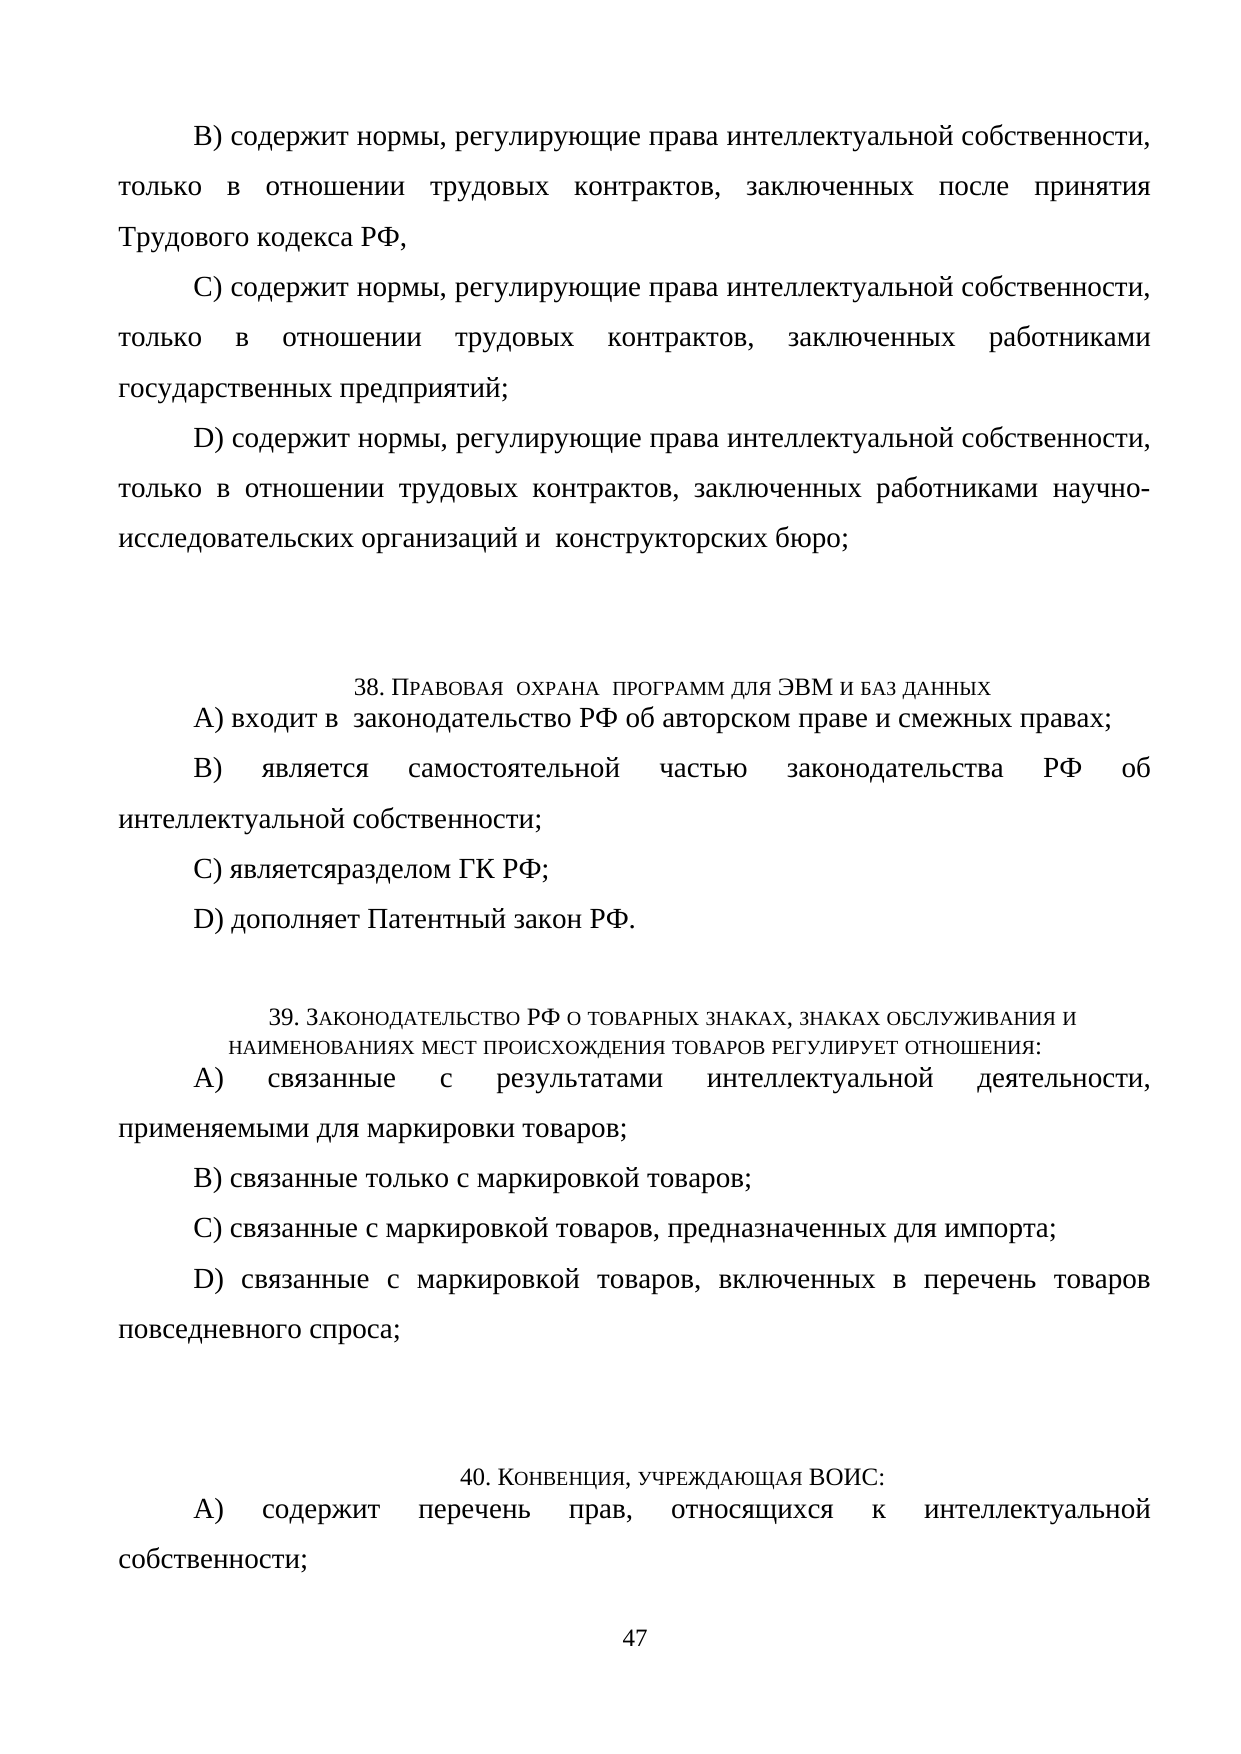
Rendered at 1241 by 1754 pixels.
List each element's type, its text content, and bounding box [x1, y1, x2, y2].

text B) содержит нормы, регулирующие права интеллектуальной собственности, только в отношении трудовых контрактов, заключенных после принятия Трудового кодекса РФ, [118, 118, 1152, 252]
text 40. Конвенция, учреждающая ВОИС: [118, 1462, 1152, 1491]
text 38. Правовая охрана программ для ЭВМ и баз данных [118, 672, 1152, 700]
text B) является самостоятельной частью законодательства РФ об интеллектуальной собственности; [118, 751, 1152, 834]
text B) связанные только с маркировкой товаров; [118, 1160, 1152, 1194]
text 39. Законодательство РФ о товарных знаках, знаках обслуживания и наименованиях мест происхождения товаров регулирует отношения: [118, 1002, 1152, 1060]
text C) являетсяразделом ГК РФ; [118, 851, 1152, 885]
text D) содержит нормы, регулирующие права интеллектуальной собственности, только в отношении трудовых контрактов, заключенных работниками научно-исследовательских организаций и конструкторских бюро; [118, 420, 1152, 554]
text C) содержит нормы, регулирующие права интеллектуальной собственности, только в отношении трудовых контрактов, заключенных работниками государственных предприятий; [118, 269, 1152, 403]
text А) входит в законодательство РФ об авторском праве и смежных правах; [118, 700, 1152, 734]
text D) дополняет Патентный закон РФ. [118, 902, 1152, 935]
text D) связанные с маркировкой товаров, включенных в перечень товаров повседневного спроса; [118, 1261, 1152, 1345]
text А) связанные с результатами интеллектуальной деятельности, применяемыми для маркировки товаров; [118, 1060, 1152, 1143]
text А) содержит перечень прав, относящихся к интеллектуальной собственности; [118, 1491, 1152, 1575]
text C) связанные с маркировкой товаров, предназначенных для импорта; [118, 1211, 1152, 1244]
